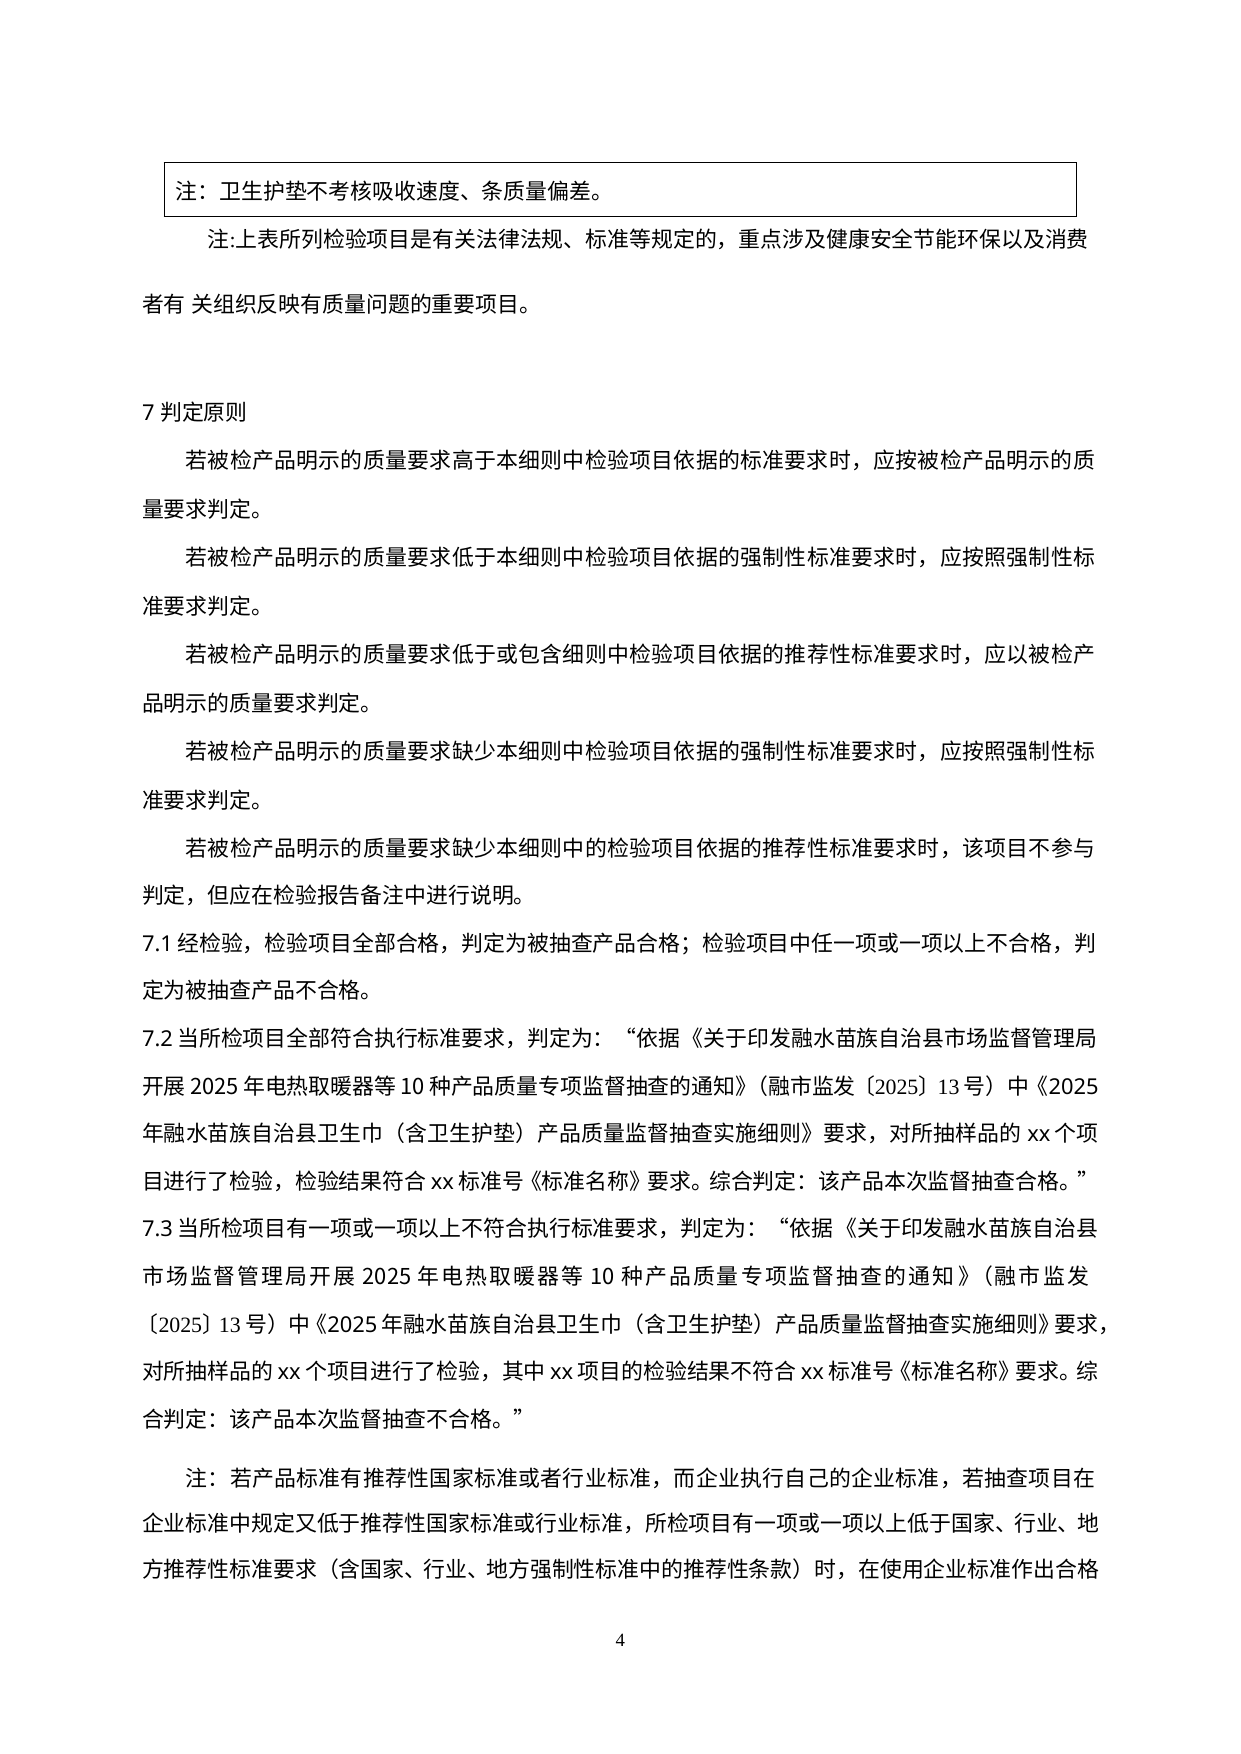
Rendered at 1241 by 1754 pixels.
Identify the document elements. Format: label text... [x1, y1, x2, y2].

text 若被检产品明示的质量要求缺少本细则中检验项目依据的强制性标准要求时，应按照强制性标准要求判定。 [142, 734, 1098, 815]
text 若被检产品明示的质量要求高于本细则中检验项目依据的标准要求时，应按被检产品明示的质量要求判定。 [142, 443, 1098, 524]
text 注:上表所列检验项目是有关法律法规、标准等规定的，重点涉及健康安全节能环保以及消费者有 关组织反映有质量问题的重要项目。 [142, 221, 1101, 319]
text 7.3当所检项目有一项或一项以上不符合执行标准要求，判定为：“依据《关于印发融水苗族自治县市场监督管理局开展2025年电热取暖器等10种产品质量专项监督抽查的通知》（融市监发〔2025〕13号）中《2025年融水苗族自治县卫生巾（含卫生护垫）产品质量监督抽查实施细则》要求，对所抽样品的xx个项目进行了检验，其中xx项目的检验结果不符合xx标准号《标准名称》要求。综合判定：该产品本次监督抽查不合格。” [142, 1259, 1098, 1481]
text 7.1经检验，检验项目全部合格，判定为被抽查产品合格；检验项目中任一项或一项以上不合格，判定为被抽查产品不合格。 [142, 926, 1098, 1005]
text 7 判定原则 [142, 395, 1098, 427]
table_cell 注：卫生护垫不考核吸收速度、条质量偏差。 [165, 163, 1076, 216]
text 若被检产品明示的质量要求低于或包含细则中检验项目依据的推荐性标准要求时，应以被检产品明示的质量要求判定。 [142, 637, 1098, 718]
text 若被检产品明示的质量要求低于本细则中检验项目依据的强制性标准要求时，应按照强制性标准要求判定。 [142, 540, 1098, 621]
text 若被检产品明示的质量要求缺少本细则中的检验项目依据的推荐性标准要求时，该项目不参与判定，但应在检验报告备注中进行说明。 [142, 831, 1098, 910]
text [142, 1497, 1098, 1588]
text 7.2当所检项目全部符合执行标准要求，判定为：“依据《关于印发融水苗族自治县市场监督管理局开展2025年电热取暖器等10种产品质量专项监督抽查的通知》（融市监发〔2025〕13号）中《2025年融水苗族自治县卫生巾（含卫生护垫）产品质量监督抽查实施细则》要求，对所抽样品的xx个项目进行了检验，检验结果符合xx标准号《标准名称》要求。综合判定：该产品本次监督抽查合格。” [142, 1021, 1098, 1243]
